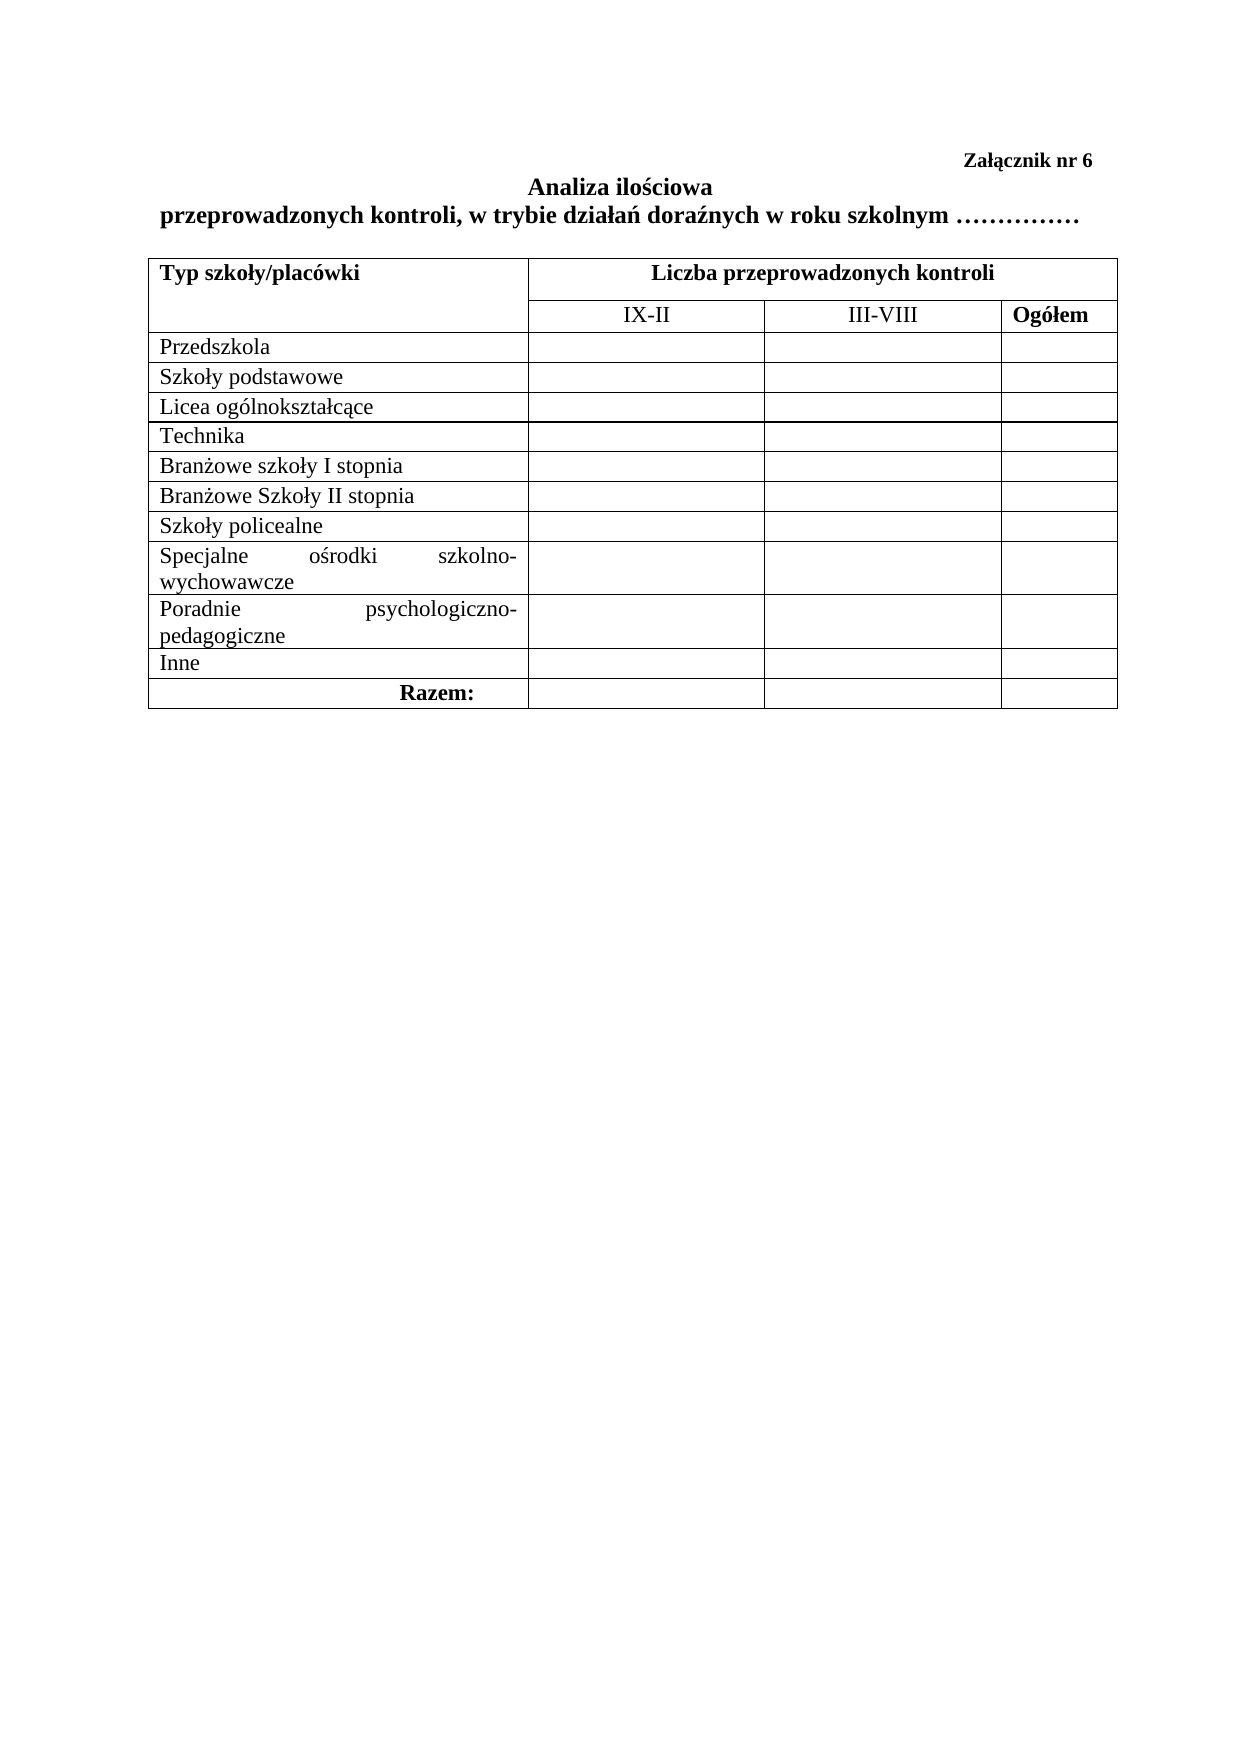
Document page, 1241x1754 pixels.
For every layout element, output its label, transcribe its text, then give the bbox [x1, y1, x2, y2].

table_cell Specjalne ośrodki szkolno-wychowawcze [149, 542, 528, 594]
table_cell [1002, 512, 1117, 541]
table_cell [765, 679, 1001, 708]
table_cell [1002, 595, 1117, 648]
table_cell [765, 595, 1001, 648]
table_cell [529, 595, 764, 648]
table_cell Szkoły podstawowe [149, 363, 528, 392]
table_cell Technika [149, 423, 528, 451]
table_cell [1002, 393, 1117, 421]
table_cell [1002, 679, 1117, 708]
table_cell Poradnie psychologiczno-pedagogiczne [149, 595, 528, 648]
table_cell [529, 649, 764, 678]
table_cell [529, 333, 764, 362]
table_cell [529, 393, 764, 421]
table_cell [765, 512, 1001, 541]
table_cell [765, 333, 1001, 362]
table_cell [765, 649, 1001, 678]
text Analiza ilościowa przeprowadzonych kontroli, w trybie działań doraźnych w roku szkolnym …………… [148, 172, 1093, 229]
table_cell Razem: [149, 679, 528, 708]
table_cell [1002, 333, 1117, 362]
table_cell [529, 679, 764, 708]
table_cell [1002, 452, 1117, 481]
table_cell Ogółem [1002, 301, 1117, 332]
table_cell Przedszkola [149, 333, 528, 362]
table_cell [1002, 542, 1117, 594]
table_cell IX-II [529, 301, 764, 332]
table_cell Branżowe szkoły I stopnia [149, 452, 528, 481]
table_cell [765, 363, 1001, 392]
table_cell [529, 512, 764, 541]
table_header Typ szkoły/placówki [149, 259, 528, 332]
table_cell [529, 542, 764, 594]
table_cell Licea ogólnokształcące [149, 393, 528, 421]
table_cell Inne [149, 649, 528, 678]
table_cell [765, 423, 1001, 451]
table_cell [1002, 423, 1117, 451]
table_cell [529, 452, 764, 481]
table_cell [765, 393, 1001, 421]
table_cell [765, 482, 1001, 511]
table_cell [529, 363, 764, 392]
table_cell [529, 423, 764, 451]
table_header Liczba przeprowadzonych kontroli [529, 259, 1117, 300]
table_cell Szkoły policealne [149, 512, 528, 541]
text Załącznik nr 6 [148, 148, 1093, 172]
table_cell [529, 482, 764, 511]
table_cell III-VIII [765, 301, 1001, 332]
table_cell [1002, 649, 1117, 678]
table_cell [765, 542, 1001, 594]
table_cell [765, 452, 1001, 481]
table_cell [1002, 363, 1117, 392]
table_cell [1002, 482, 1117, 511]
table_cell Branżowe Szkoły II stopnia [149, 482, 528, 511]
